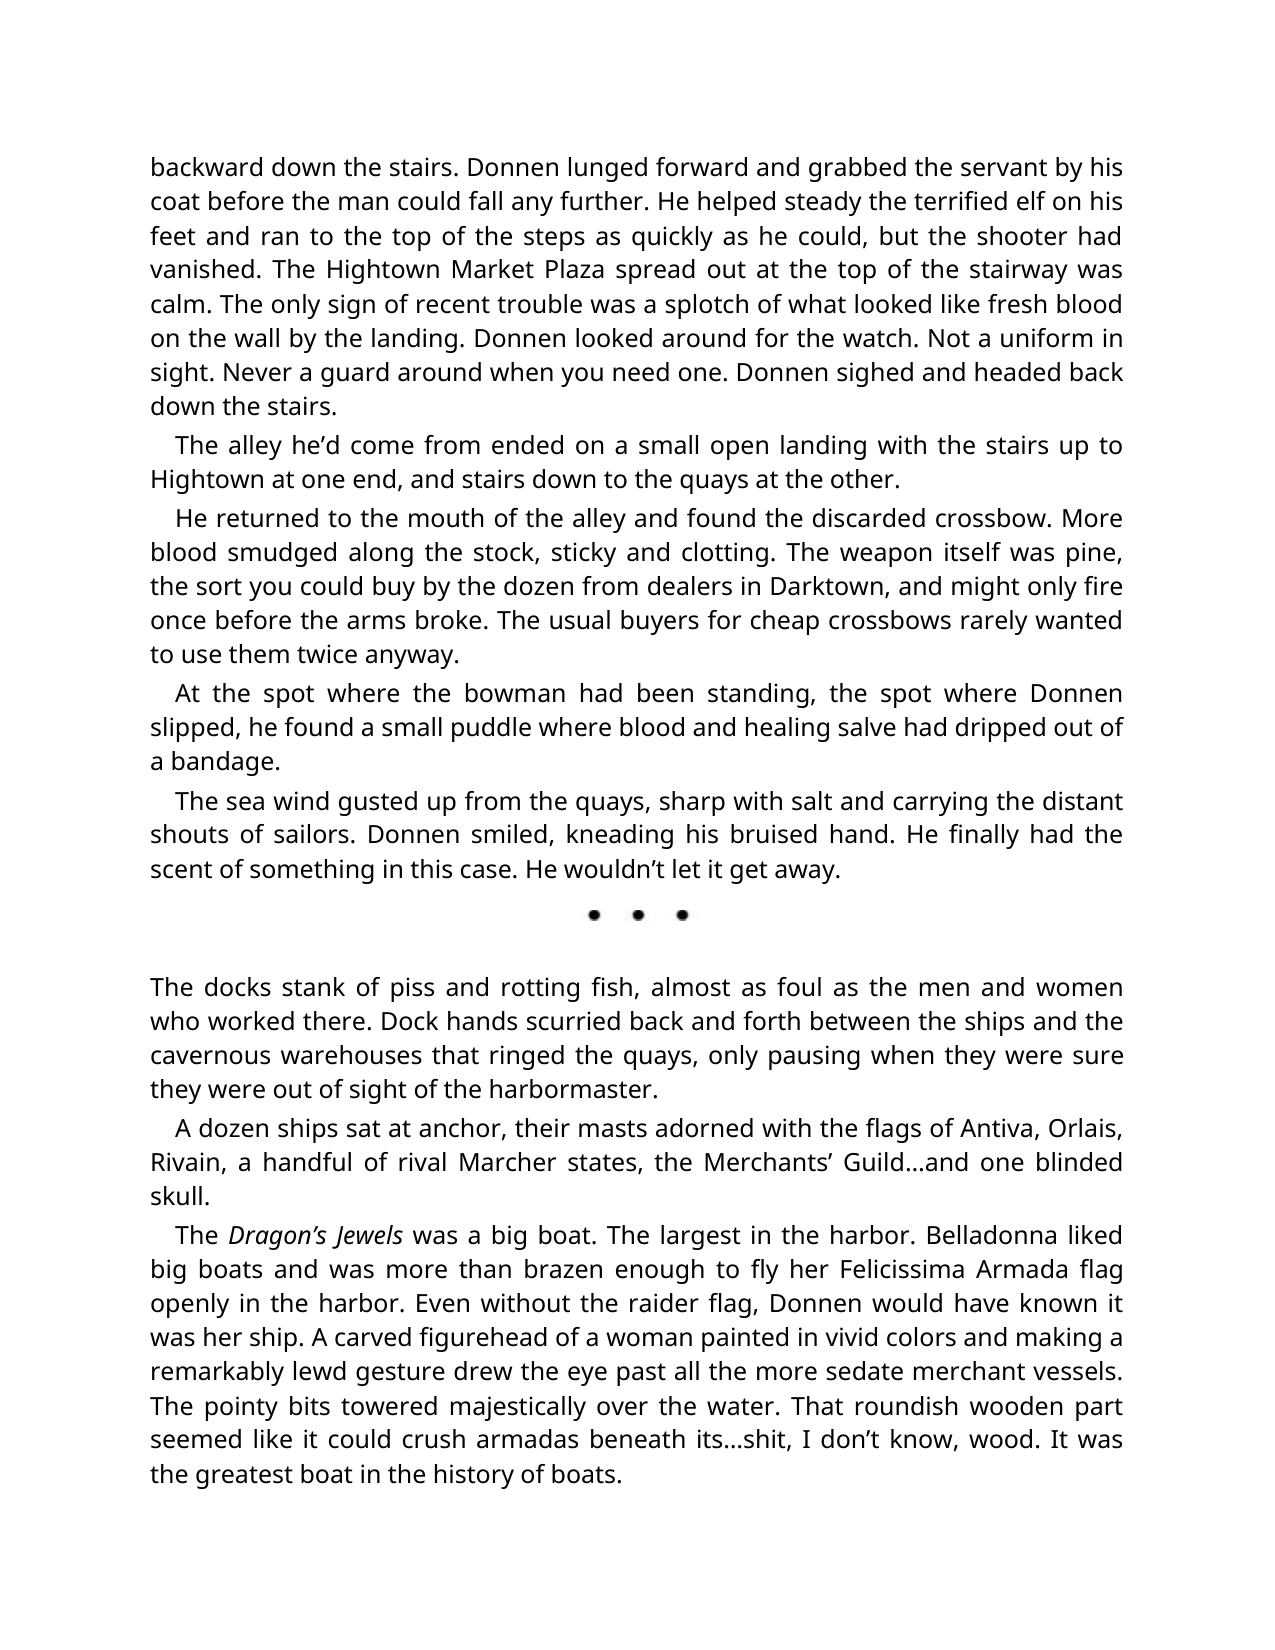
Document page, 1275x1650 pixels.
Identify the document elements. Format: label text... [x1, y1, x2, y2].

text At the spot where the bowman had been standing, the spot where Donnen slipped, he found a small puddle where blood and healing salve had dripped out of a bandage. [150, 676, 1125, 778]
text The sea wind gusted up from the quays, sharp with salt and carrying the distant shouts of sailors. Donnen smiled, kneading his bruised hand. He finally had the scent of something in this case. He wouldn’t let it get away. [150, 783, 1125, 885]
text The alley he’d come from ended on a small open landing with the stairs up to Hightown at one end, and stairs down to the quays at the other. [150, 427, 1125, 496]
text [150, 150, 1125, 422]
text The Dragon’s Jewels was a big boat. The largest in the harbor. Belladonna liked big boats and was more than brazen enough to fly her Felicissima Armada flag openly in the harbor. Even without the raider flag, Donnen would have known it was her ship. A carved figurehead of a woman painted in vivid colors and making a remarkably lewd gesture drew the eye past all the more sedate merchant vessels. The pointy bits towered majestically over the water. That roundish wooden part seemed like it could crush armadas beneath its…shit, I don’t know, wood. It was the greatest boat in the history of boats. [150, 1218, 1125, 1490]
text A dozen ships sat at anchor, their masts adorned with the flags of Antiva, Orlais, Rivain, a handful of rival Marcher states, the Merchants’ Guild…and one blinded skull. [150, 1111, 1125, 1213]
text He returned to the mouth of the alley and found the discarded crossbow. More blood smudged along the stock, sticky and clotting. The weapon itself was pine, the sort you could buy by the dozen from dealers in Darktown, and might only fire once before the arms broke. The usual buyers for cheap crossbows rarely wanted to use them twice anyway. [150, 501, 1125, 671]
text The docks stank of piss and rotting fish, almost as foul as the men and women who worked there. Dock hands scurried back and forth between the ships and the cavernous warehouses that ringed the quays, only pausing when they were sure they were out of sight of the harbormaster. [150, 969, 1125, 1106]
picture [150, 910, 1125, 921]
